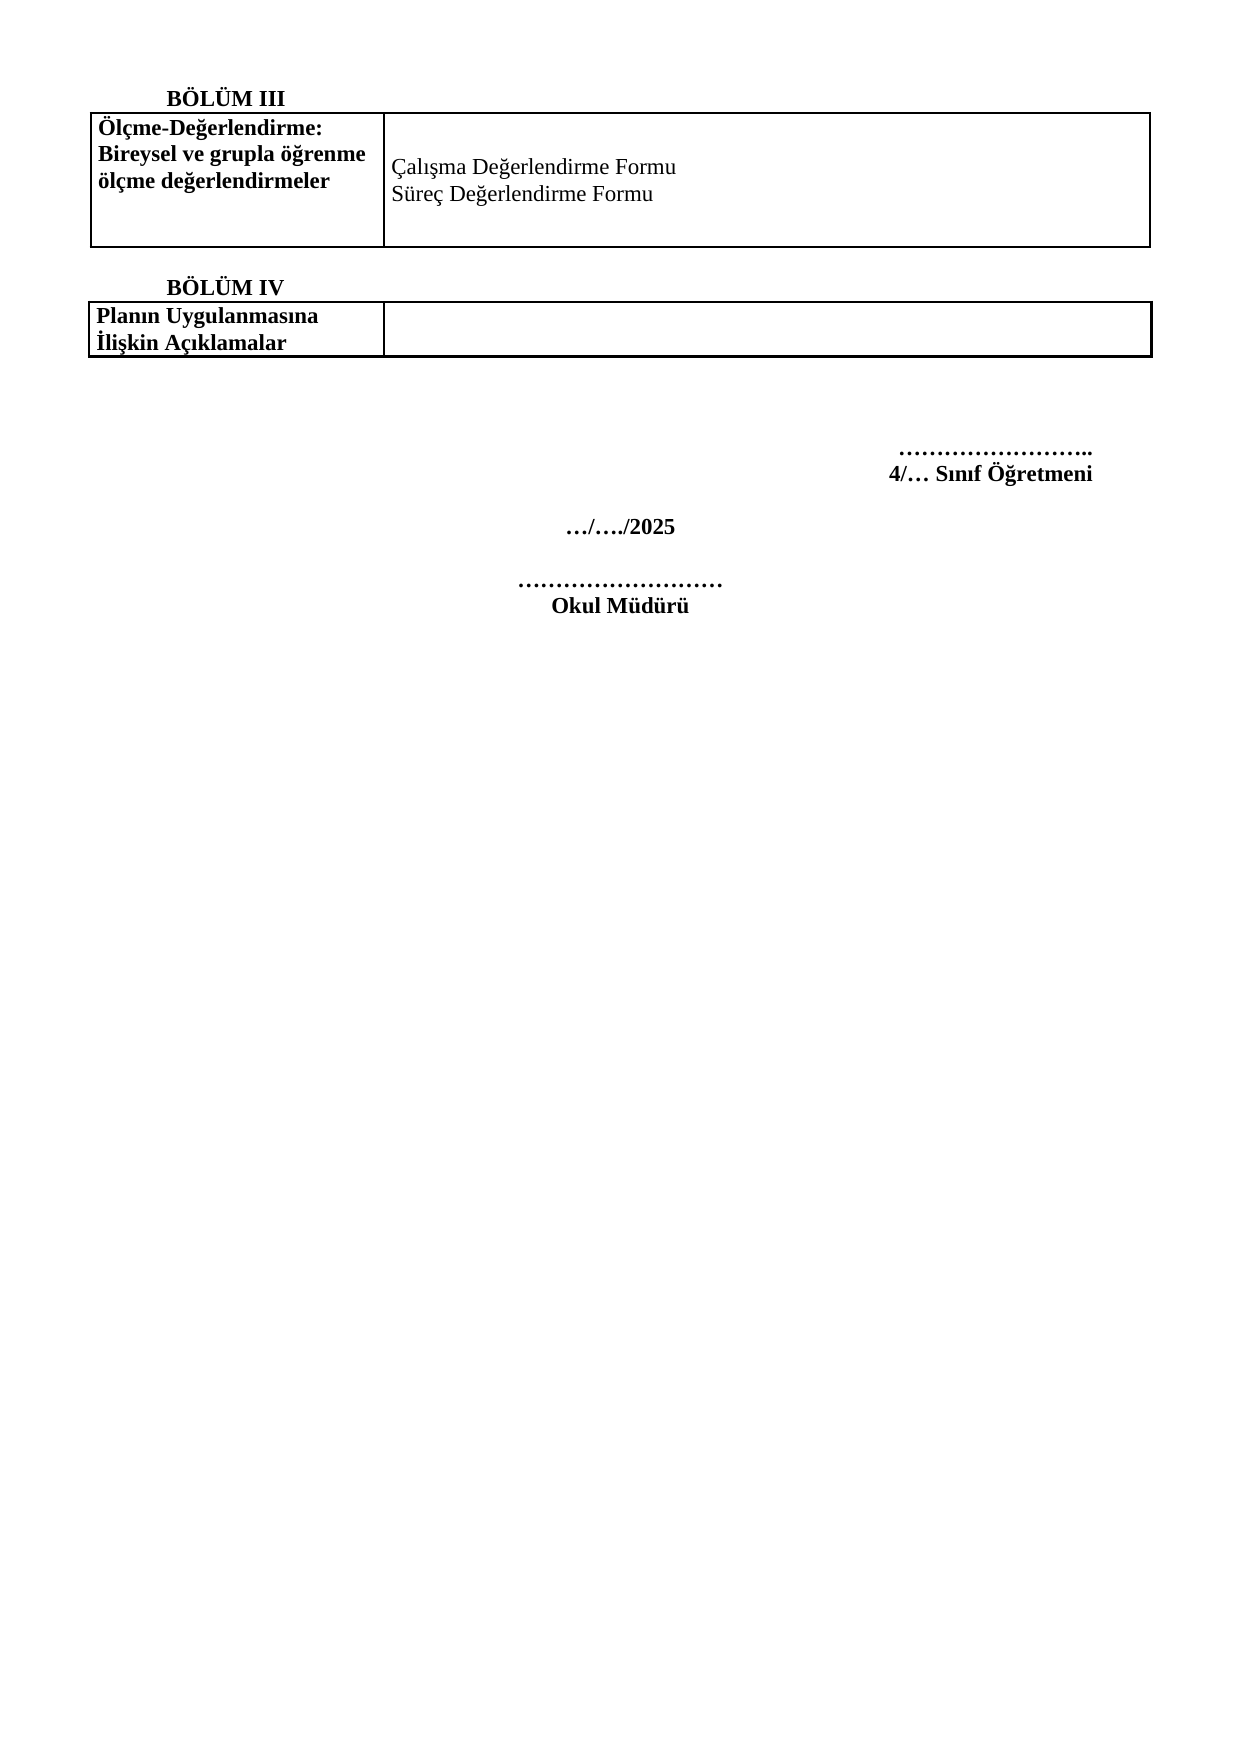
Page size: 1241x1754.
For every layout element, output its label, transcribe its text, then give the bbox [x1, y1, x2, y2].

subtitle BÖLÜM IV [148, 274, 1093, 301]
text ……………………… [148, 566, 1093, 592]
text …/…./2025 [148, 513, 1093, 539]
text 4/… Sınıf Öğretmeni [148, 461, 1093, 487]
subtitle BÖLÜM III [148, 86, 1093, 112]
table_header Ölçme-Değerlendirme: Bireysel ve grupla öğrenme ölçme değerlendirmeler [92, 114, 383, 246]
text Okul Müdürü [148, 592, 1093, 619]
table_header Çalışma Değerlendirme Formu Süreç Değerlendirme Formu [385, 114, 1149, 246]
table_header [385, 303, 1150, 355]
table_header Planın Uygulanmasına İlişkin Açıklamalar [90, 303, 383, 355]
text …………………….. [148, 434, 1093, 461]
